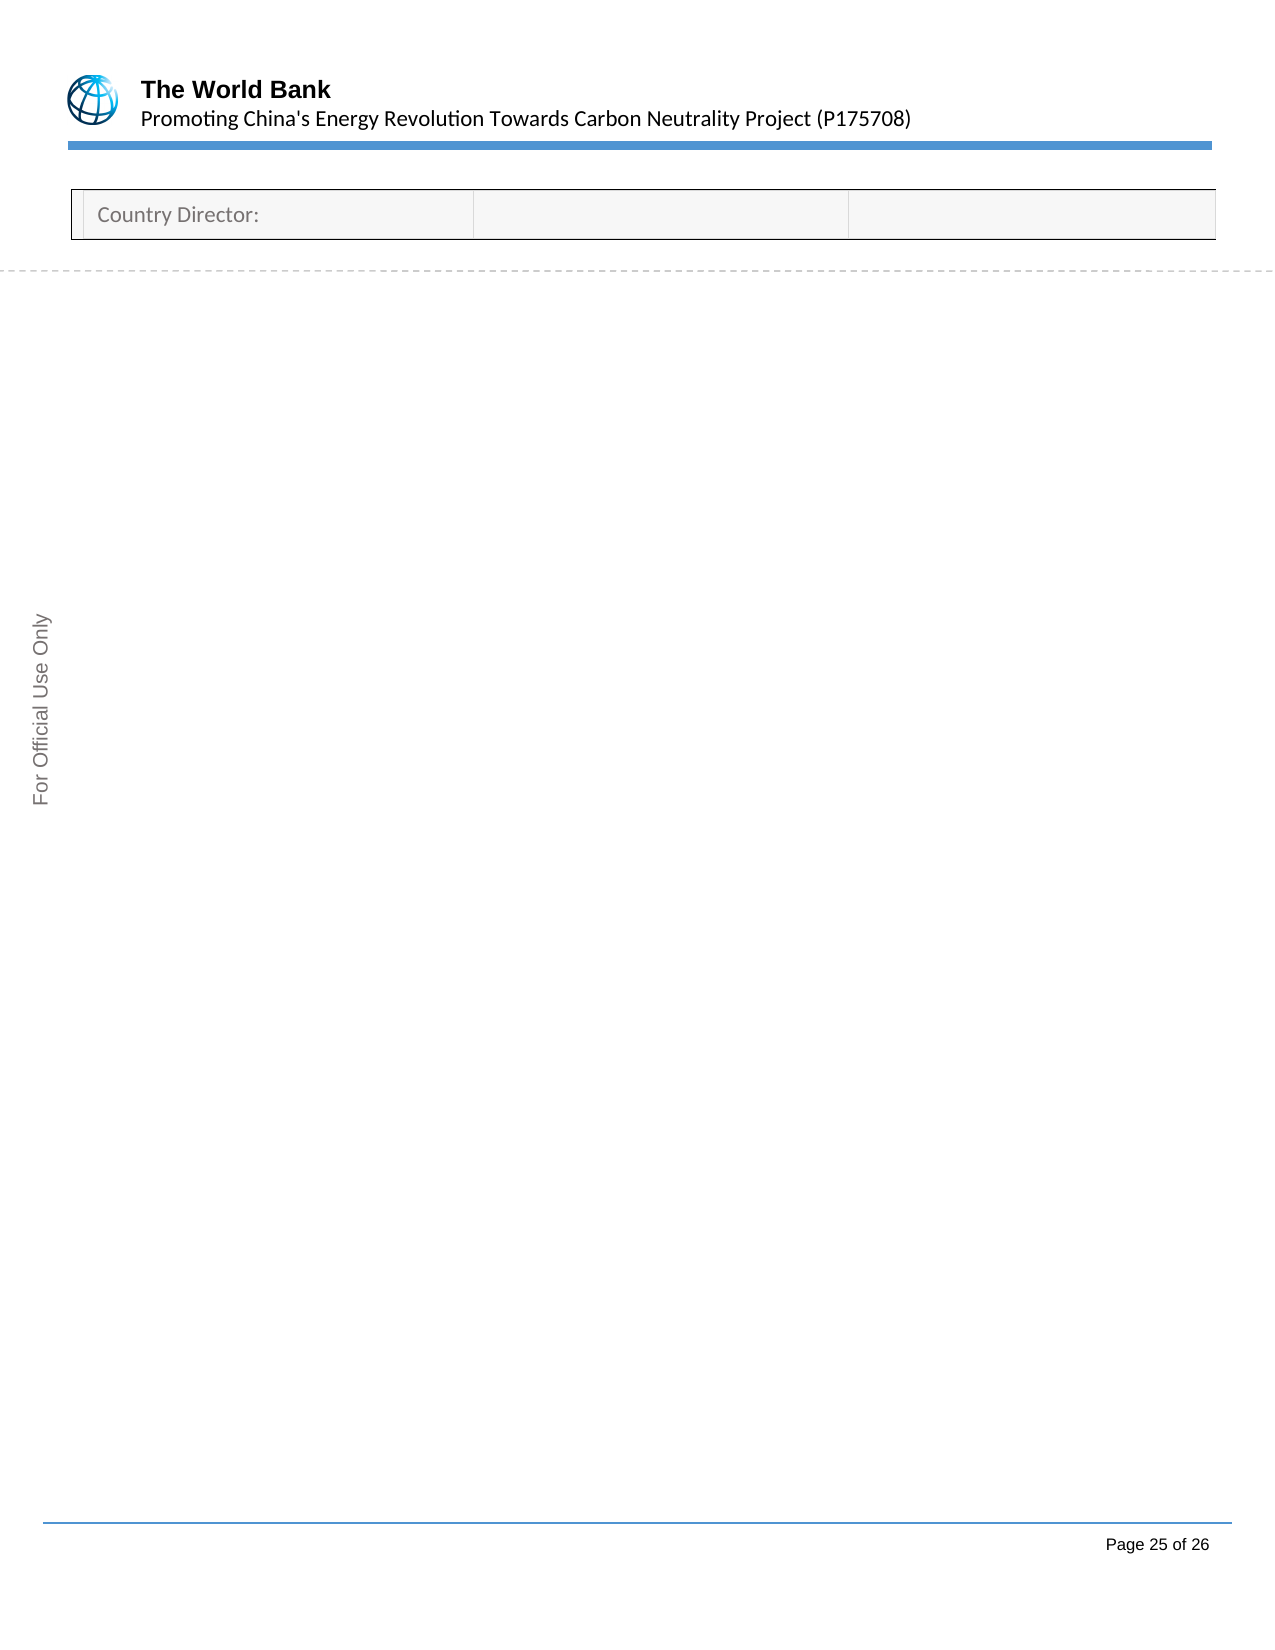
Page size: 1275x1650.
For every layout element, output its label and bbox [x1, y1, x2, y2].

picture [91, 86, 97, 94]
picture [83, 83, 91, 90]
picture [67, 75, 119, 125]
picture [99, 75, 119, 113]
